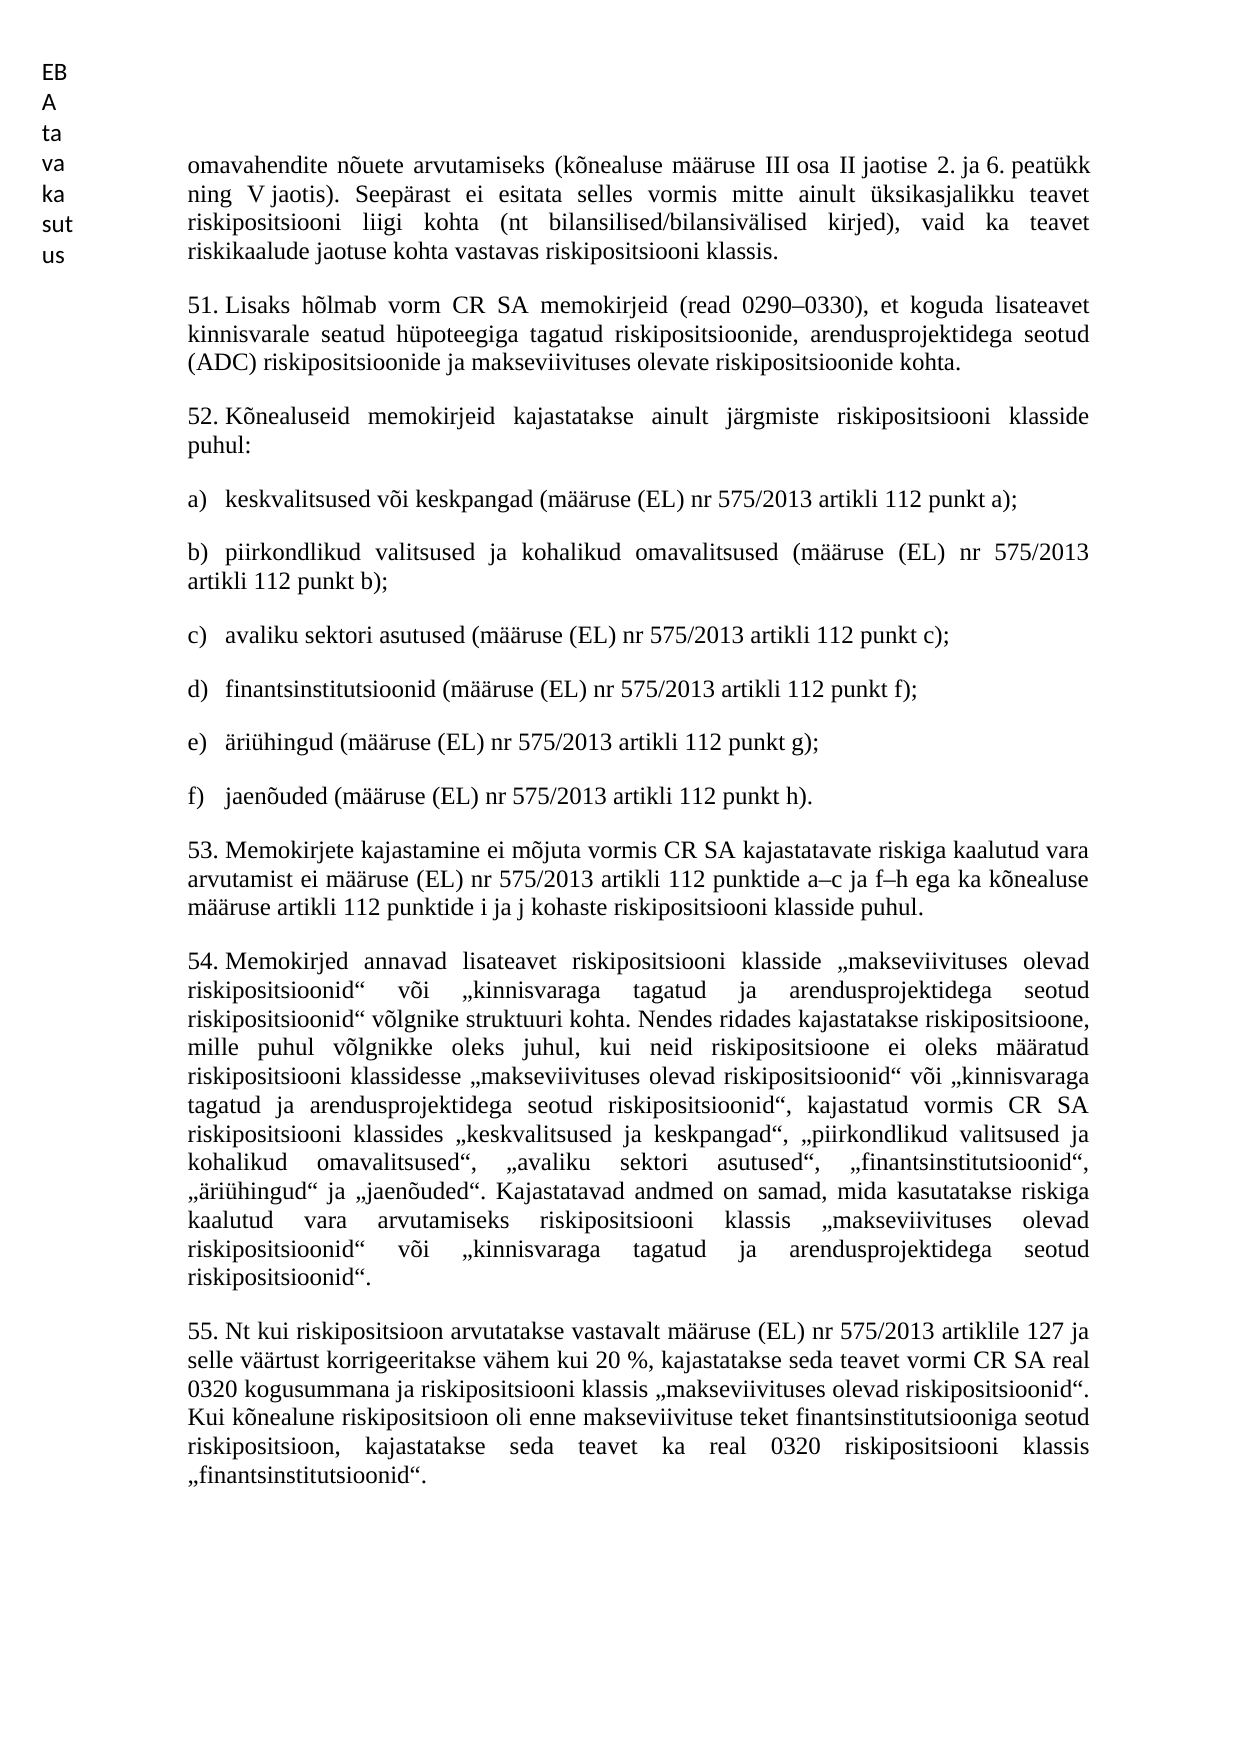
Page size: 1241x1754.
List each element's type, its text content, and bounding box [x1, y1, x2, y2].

text c) avaliku sektori asutused (määruse (EL) nr 575/2013 artikli 112 punkt c); [187, 620, 1090, 649]
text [187, 150, 1090, 265]
text b) piirkondlikud valitsused ja kohalikud omavalitsused (määruse (EL) nr 575/2013 artikli 112 punkt b); [187, 537, 1090, 595]
text d) finantsinstitutsioonid (määruse (EL) nr 575/2013 artikli 112 punkt f); [187, 674, 1090, 702]
text a) keskvalitsused või keskpangad (määruse (EL) nr 575/2013 artikli 112 punkt a); [187, 484, 1090, 512]
text e) äriühingud (määruse (EL) nr 575/2013 artikli 112 punkt g); [187, 727, 1090, 756]
text f) jaenõuded (määruse (EL) nr 575/2013 artikli 112 punkt h). [187, 781, 1090, 810]
